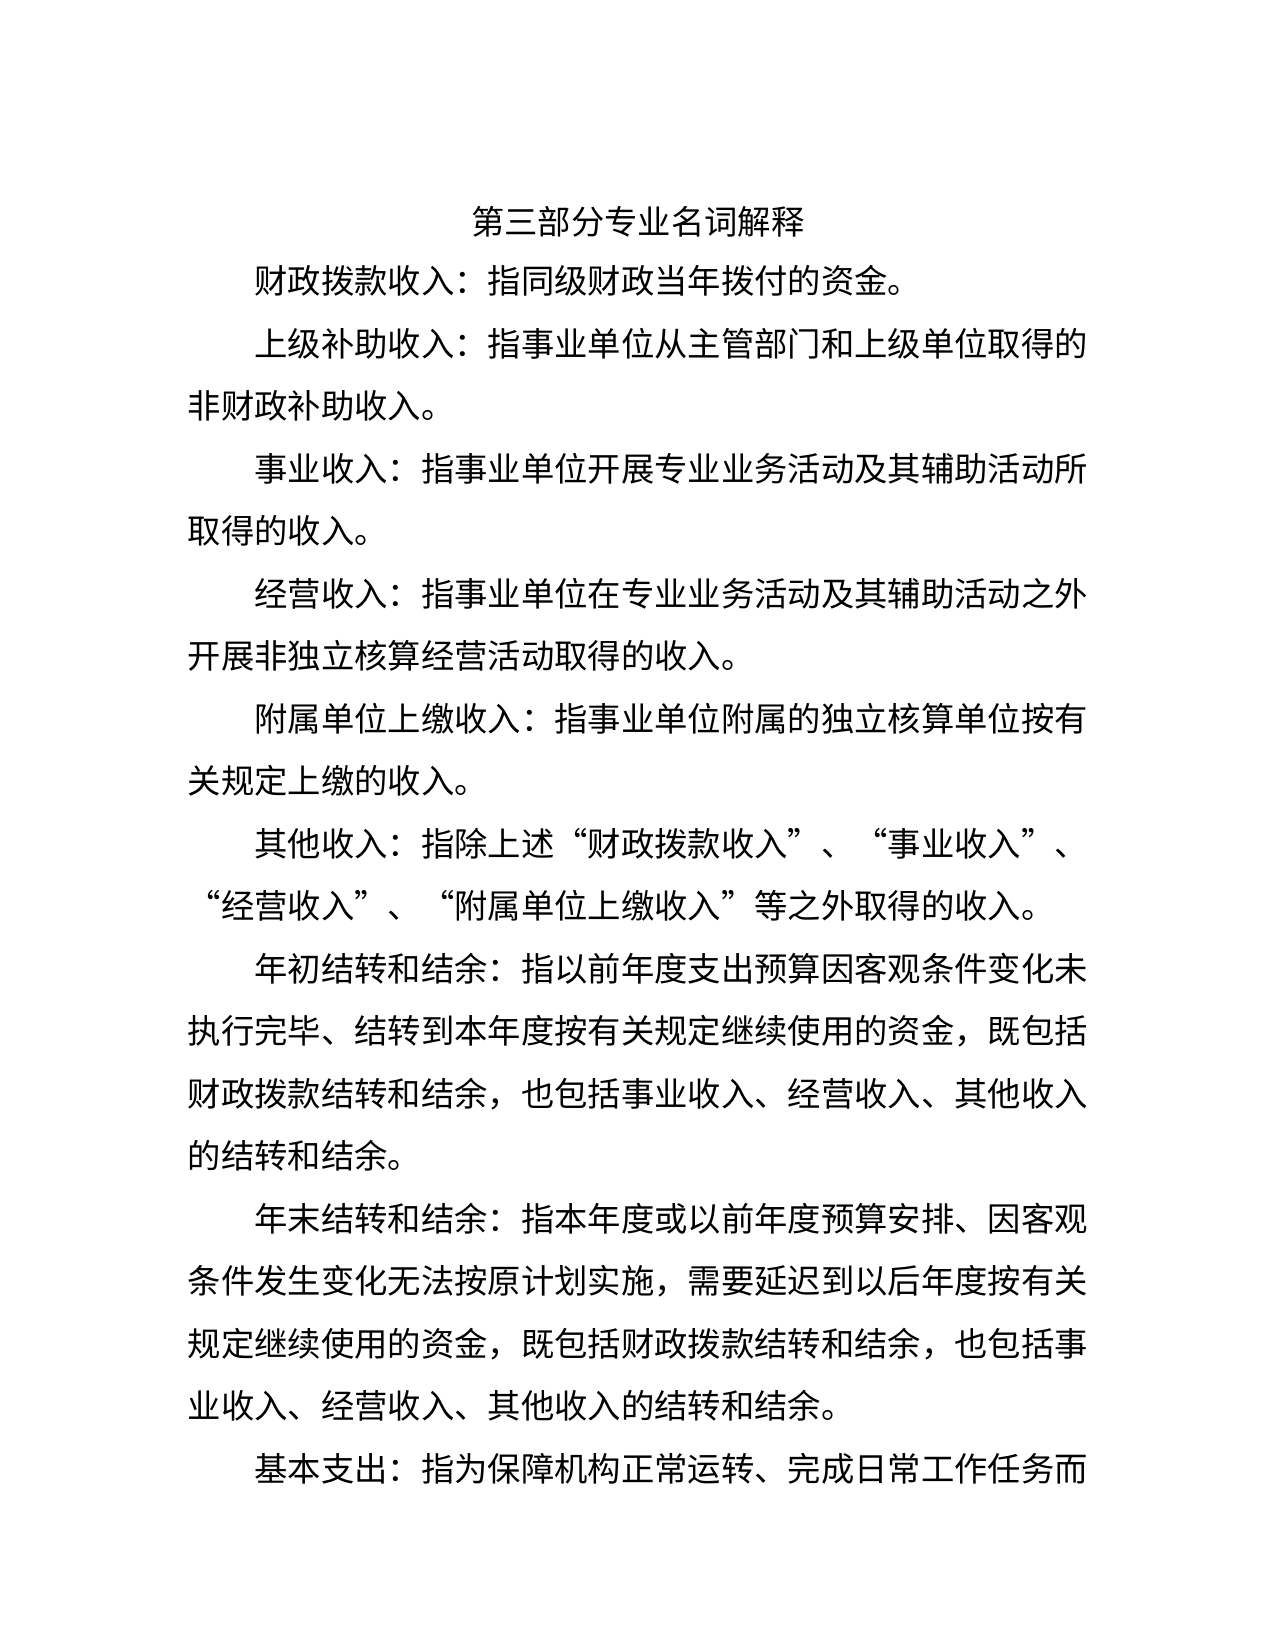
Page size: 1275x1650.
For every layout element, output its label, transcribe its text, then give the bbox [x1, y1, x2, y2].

text 年初结转和结余：指以前年度支出预算因客观条件变化未执行完毕、结转到本年度按有关规定继续使用的资金，既包括财政拨款结转和结余，也包括事业收入、经营收入、其他收入的结转和结余。 [187, 931, 1087, 1181]
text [187, 1431, 1087, 1494]
text 事业收入：指事业单位开展专业业务活动及其辅助活动所取得的收入。 [187, 431, 1087, 556]
text 年末结转和结余：指本年度或以前年度预算安排、因客观条件发生变化无法按原计划实施，需要延迟到以后年度按有关规定继续使用的资金，既包括财政拨款结转和结余，也包括事业收入、经营收入、其他收入的结转和结余。 [187, 1181, 1087, 1431]
text 经营收入：指事业单位在专业业务活动及其辅助活动之外开展非独立核算经营活动取得的收入。 [187, 556, 1087, 681]
text 其他收入：指除上述“财政拨款收入”、“事业收入”、“经营收入”、“附属单位上缴收入”等之外取得的收入。 [187, 806, 1087, 931]
text 第三部分专业名词解释 [187, 195, 1087, 244]
text 上级补助收入：指事业单位从主管部门和上级单位取得的非财政补助收入。 [187, 306, 1087, 431]
text 附属单位上缴收入：指事业单位附属的独立核算单位按有关规定上缴的收入。 [187, 681, 1087, 806]
text 财政拨款收入：指同级财政当年拨付的资金。 [187, 244, 1087, 306]
